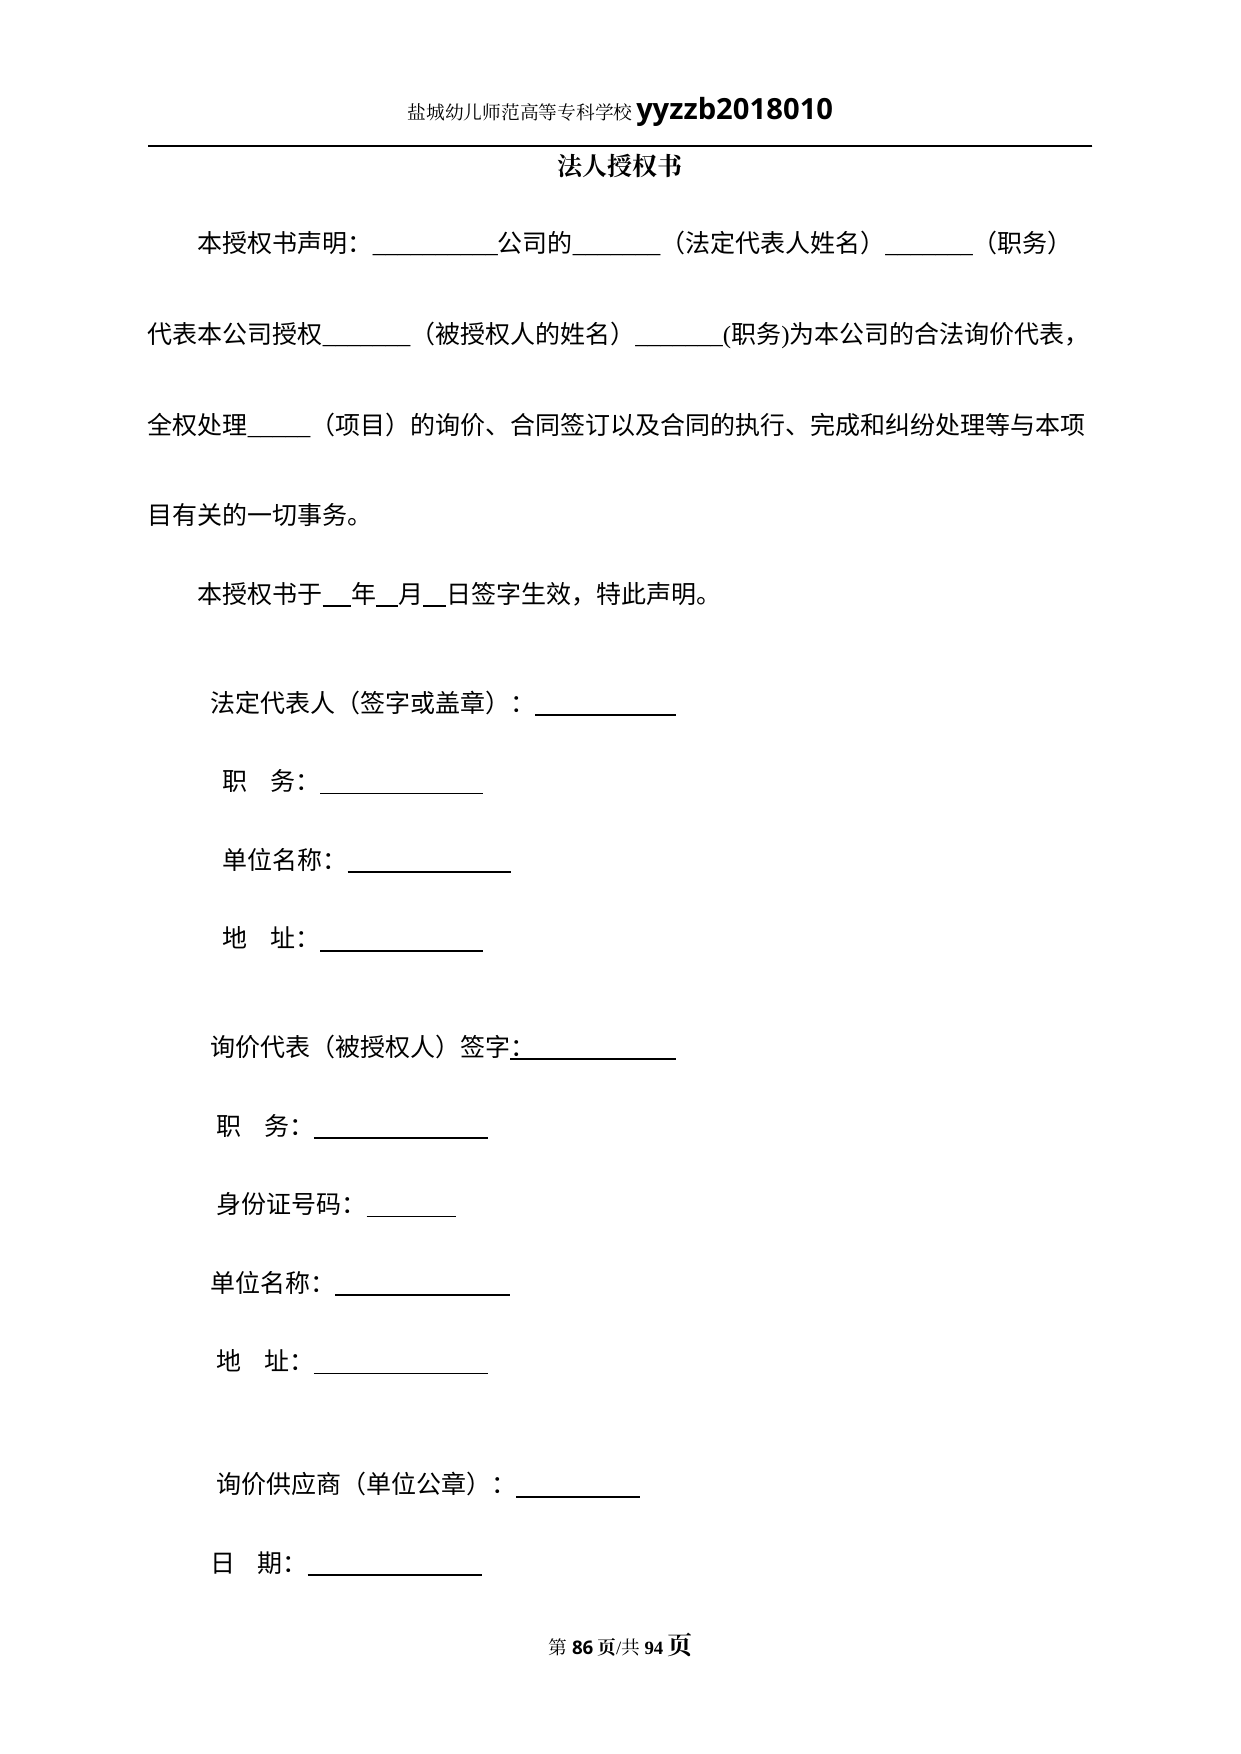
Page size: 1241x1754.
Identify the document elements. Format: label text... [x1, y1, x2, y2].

text 日 期： [148, 1531, 1092, 1592]
text 法人授权书 [148, 151, 1092, 182]
text 单位名称： [148, 1251, 1092, 1311]
text 职 务： [148, 749, 1092, 810]
text 地 址： [148, 1329, 1092, 1390]
text 地 址： [148, 907, 1092, 967]
text 法定代表人（签字或盖章）： [148, 671, 1092, 731]
text 本授权书声明：__________公司的_______（法定代表人姓名）_______（职务）代表本公司授权_______（被授权人的姓名）_______(职务)为本公司的合法询价代表，全权处理_____（项目）的询价、合同签订以及合同的执行、完成和纠纷处理等与本项目有关的一切事务。 [148, 212, 1092, 544]
text 本授权书于 年 月 日签字生效，特此声明。 [148, 562, 1092, 623]
text 询价代表（被授权人）签字： [148, 1015, 1092, 1076]
text 职 务： [148, 1094, 1092, 1154]
text 身份证号码： [148, 1172, 1092, 1233]
text 询价供应商（单位公章）： [148, 1453, 1092, 1513]
text 单位名称： [148, 828, 1092, 888]
